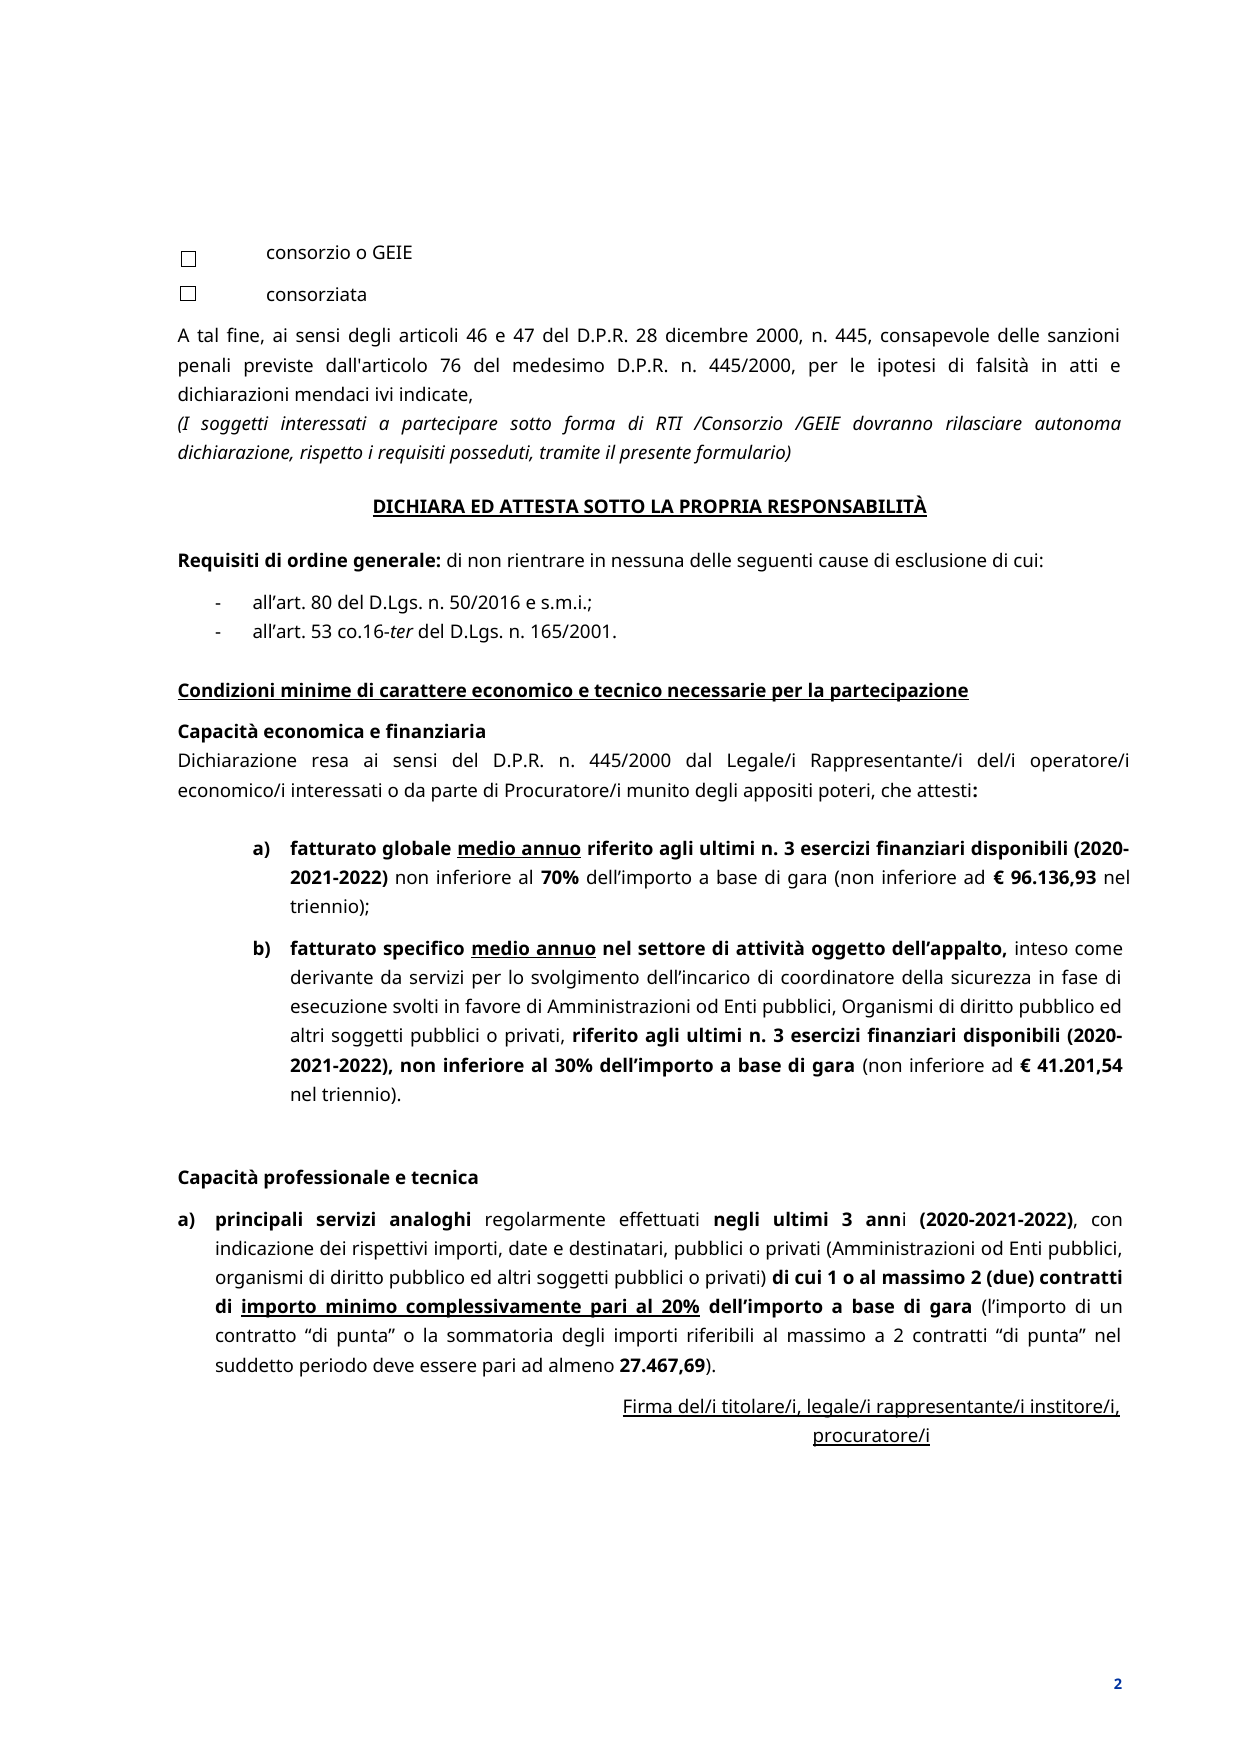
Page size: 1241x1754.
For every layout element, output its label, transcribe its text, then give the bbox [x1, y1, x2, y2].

text A tal fine, ai sensi degli articoli 46 e 47 del D.P.R. 28 dicembre 2000, n. 445, consapevole delle sanzioni penali previste dall'articolo 76 del medesimo D.P.R. n. 445/2000, per le ipotesi di falsità in atti e dichiarazioni mendaci ivi indicate, [177, 319, 1122, 407]
list all’art. 53 co.16-ter del D.Lgs. n. 165/2001. [215, 615, 1130, 644]
text DICHIARA ED ATTESTA SOTTO LA PROPRIA RESPONSABILITÀ [177, 490, 1122, 519]
list principali servizi analoghi regolarmente effettuati negli ultimi 3 anni (2020-2021-2022), con indicazione dei rispettivi importi, date e destinatari, pubblici o privati (Amministrazioni od Enti pubblici, organismi di diritto pubblico ed altri soggetti pubblici o privati) di cui 1 o al massimo 2 (due) contratti di importo minimo complessivamente pari al 20% dell’importo a base di gara (l’importo di un contratto “di punta” o la sommatoria degli importi riferibili al massimo a 2 contratti “di punta” nel suddetto periodo deve essere pari ad almeno 27.467,69). [177, 1203, 1123, 1378]
text Dichiarazione resa ai sensi del D.P.R. n. 445/2000 dal Legale/i Rappresentante/i del/i operatore/i economico/i interessati o da parte di Procuratore/i munito degli appositi poteri, che attesti: [177, 744, 1130, 803]
text Condizioni minime di carattere economico e tecnico necessarie per la partecipazione [177, 674, 1130, 703]
text consorzio o GEIE [177, 236, 1122, 265]
text consorziata [177, 278, 1122, 307]
text Capacità professionale e tecnica [177, 1161, 1130, 1190]
text Firma del/i titolare/i, legale/i rappresentante/i institore/i, procuratore/i [620, 1390, 1122, 1449]
list all’art. 80 del D.Lgs. n. 50/2016 e s.m.i.; [215, 586, 1130, 615]
text Requisiti di ordine generale: di non rientrare in nessuna delle seguenti cause di esclusione di cui: [177, 544, 1130, 574]
list fatturato specifico medio annuo nel settore di attività oggetto dell’appalto, inteso come derivante da servizi per lo svolgimento dell’incarico di coordinatore della sicurezza in fase di esecuzione svolti in favore di Amministrazioni od Enti pubblici, Organismi di diritto pubblico ed altri soggetti pubblici o privati, riferito agli ultimi n. 3 esercizi finanziari disponibili (2020-2021-2022), non inferiore al 30% dell’importo a base di gara (non inferiore ad € 41.201,54 nel triennio). [252, 932, 1123, 1107]
list fatturato globale medio annuo riferito agli ultimi n. 3 esercizi finanziari disponibili (2020-2021-2022) non inferiore al 70% dell’importo a base di gara (non inferiore ad € 96.136,93 nel triennio); [252, 832, 1130, 919]
text (I soggetti interessati a partecipare sotto forma di RTI /Consorzio /GEIE dovranno rilasciare autonoma dichiarazione, rispetto i requisiti posseduti, tramite il presente formulario) [177, 407, 1122, 465]
text Capacità economica e finanziaria [177, 715, 1130, 744]
